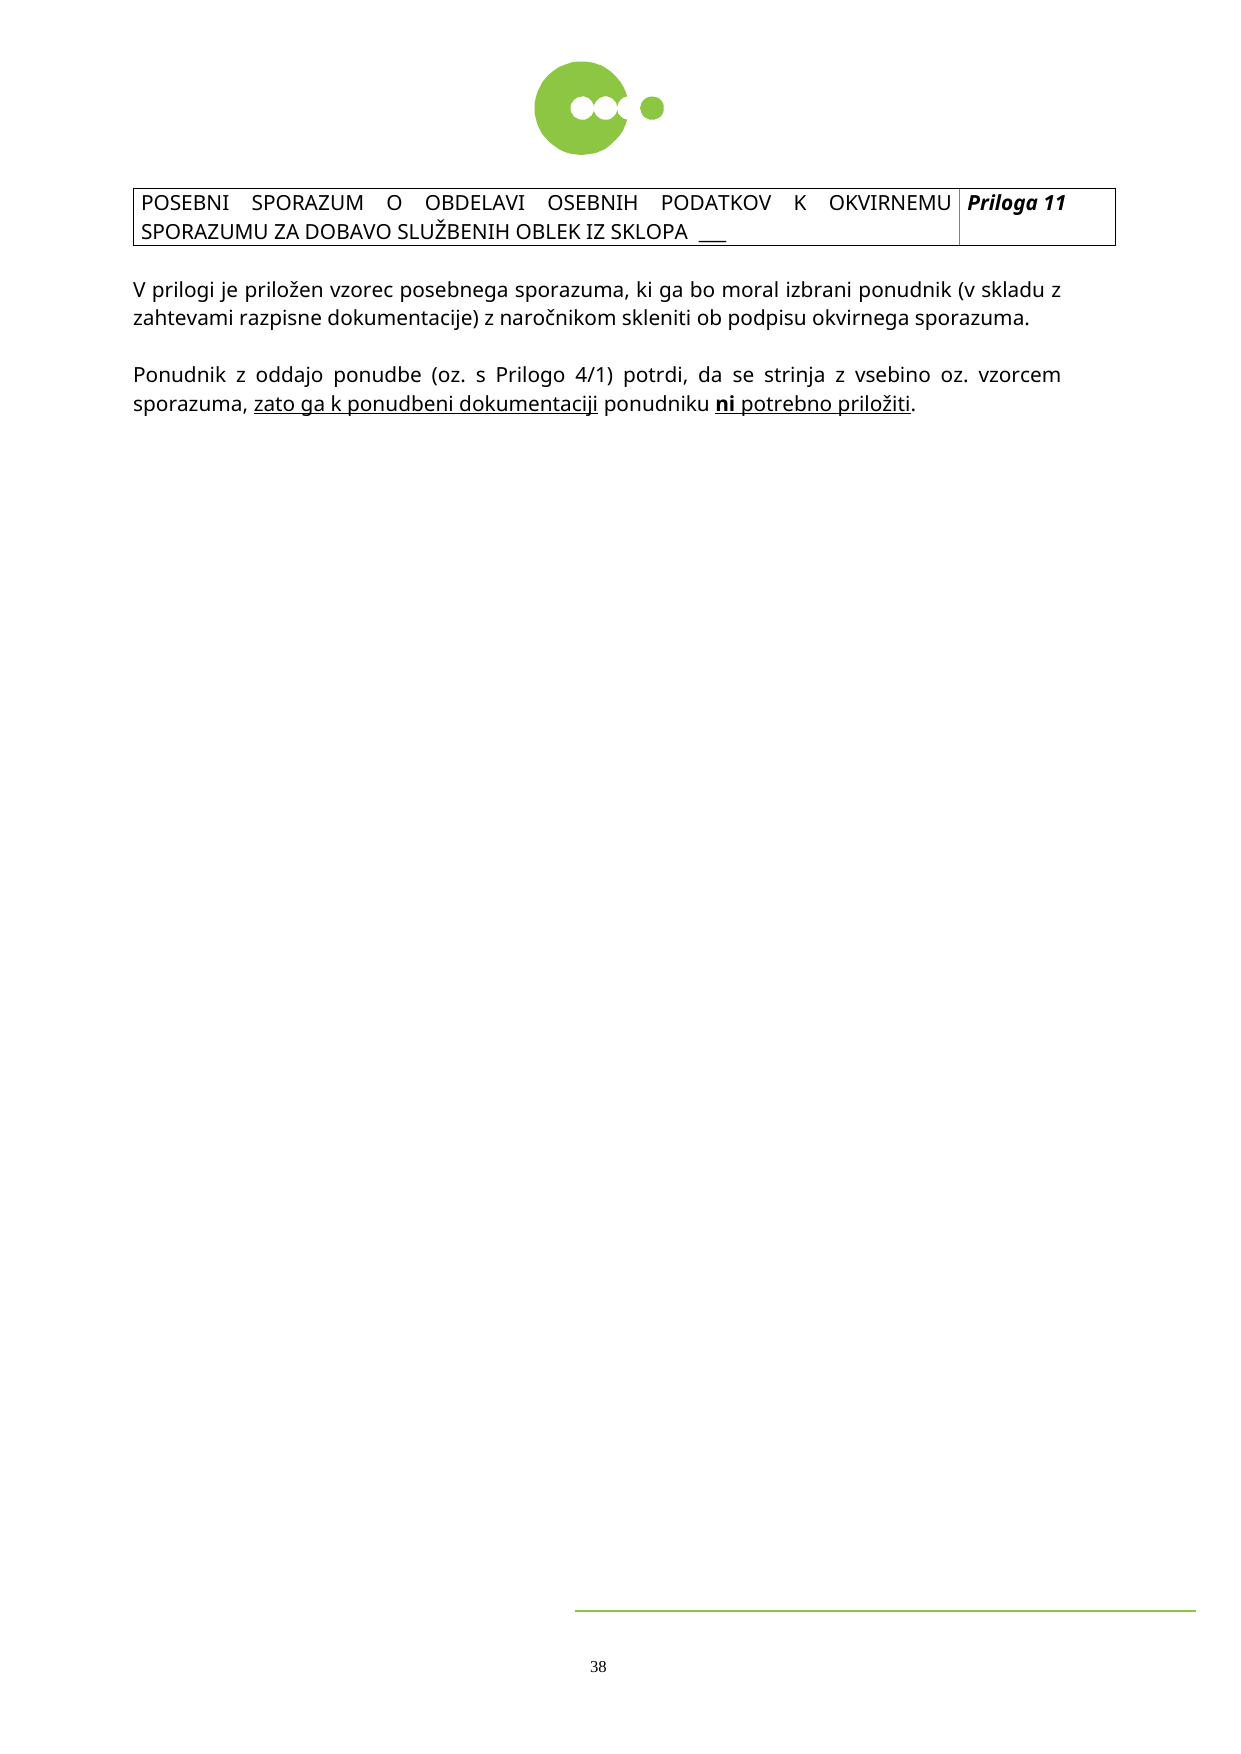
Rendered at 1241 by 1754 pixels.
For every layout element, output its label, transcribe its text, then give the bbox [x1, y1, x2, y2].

text Ponudnik z oddajo ponudbe (oz. s Prilogo 4/1) potrdi, da se strinja z vsebino oz. vzorcem sporazuma, zato ga k ponudbeni dokumentaciji ponudniku ni potrebno priložiti. [133, 360, 1063, 417]
text V prilogi je priložen vzorec posebnega sporazuma, ki ga bo moral izbrani ponudnik (v skladu z zahtevami razpisne dokumentacije) z naročnikom skleniti ob podpisu okvirnega sporazuma. [133, 275, 1063, 332]
table_header Priloga 11 [960, 189, 1115, 245]
table_header POSEBNI SPORAZUM O OBDELAVI OSEBNIH PODATKOV K OKVIRNEMU SPORAZUMU ZA DOBAVO SLUŽBENIH OBLEK IZ SKLOPA ___ [134, 189, 959, 245]
